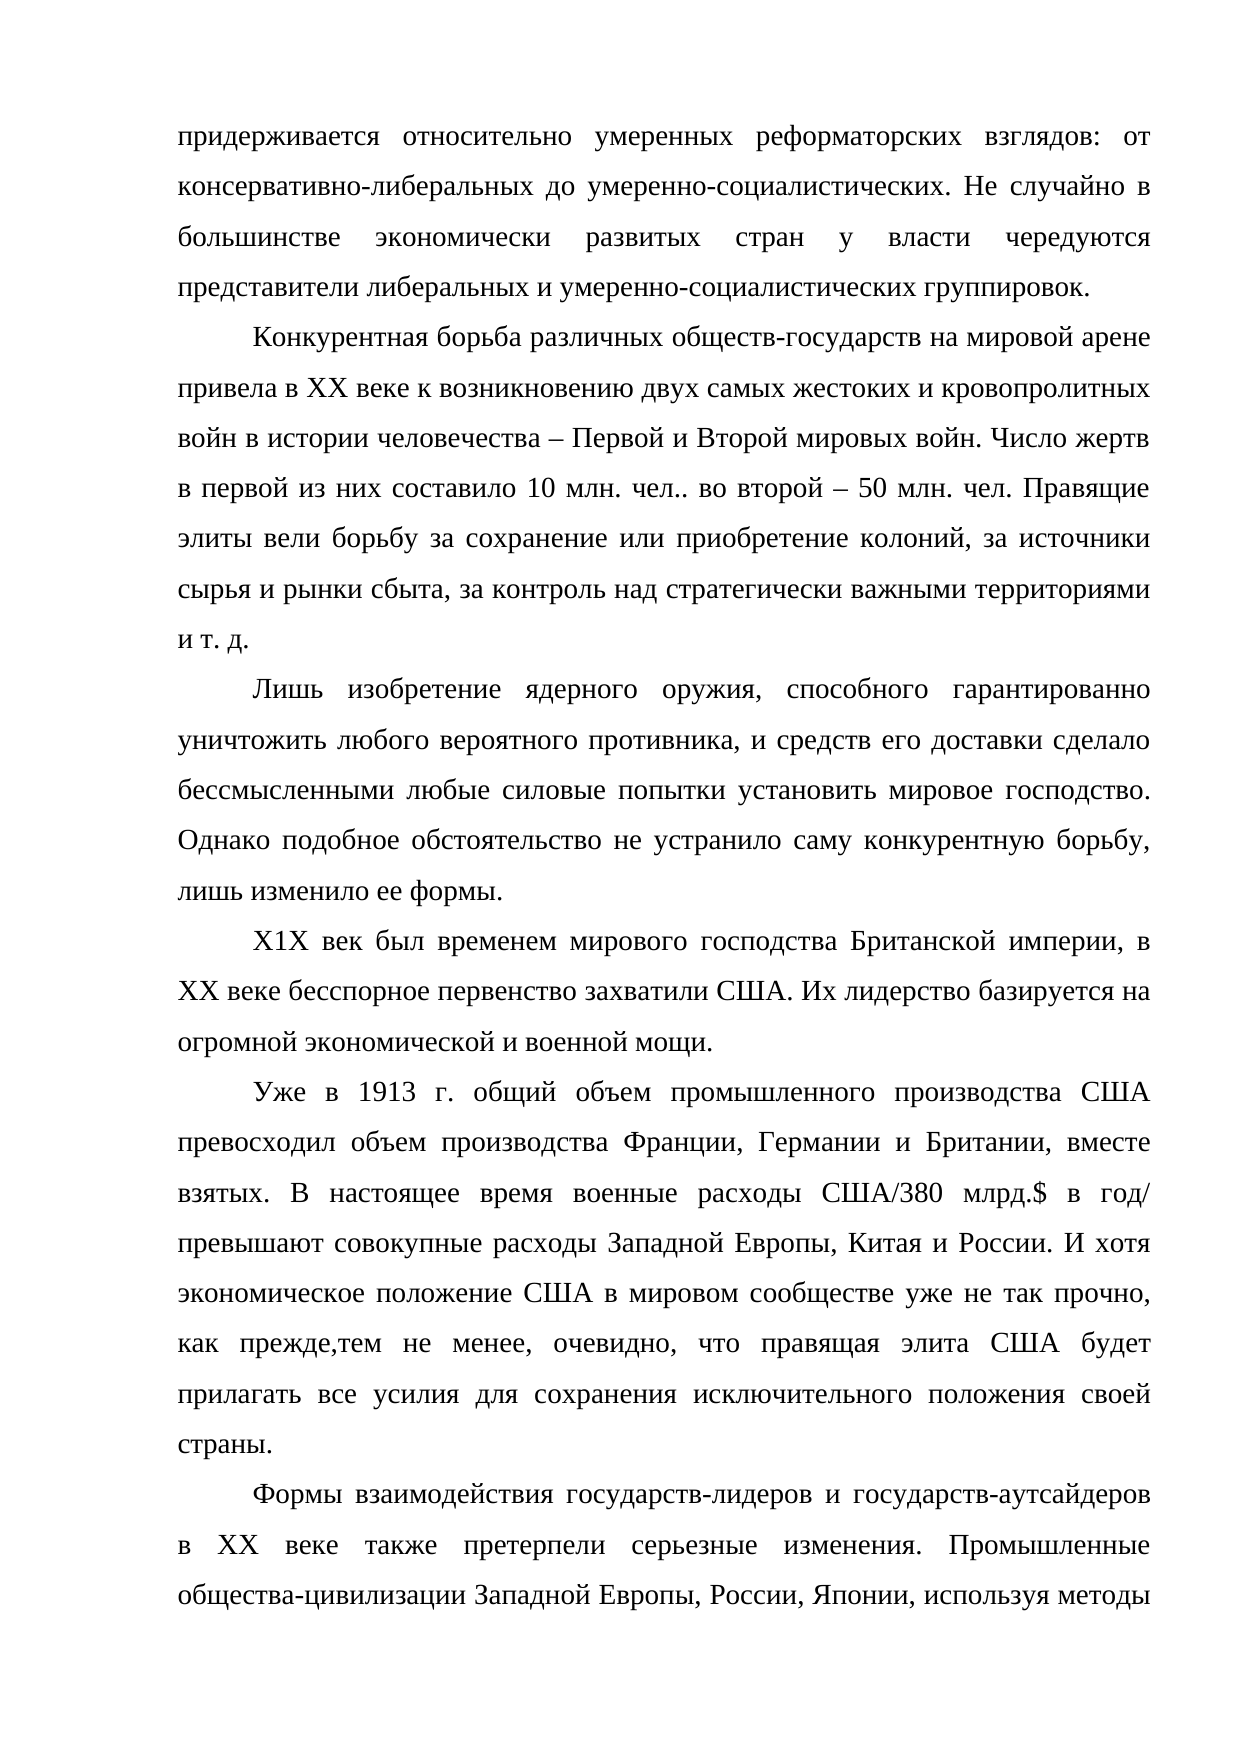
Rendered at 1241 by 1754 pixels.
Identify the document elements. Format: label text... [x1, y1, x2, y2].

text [177, 1477, 1152, 1611]
text Конкурентная борьба различных обществ-государств на мировой арене привела в ХХ веке к возникновению двух самых жестоких и кровопролитных войн в истории человечества – Первой и Второй мировых войн. Число жертв в первой из них составило 10 млн. чел.. во второй – 50 млн. чел. Правящие элиты вели борьбу за сохранение или приобретение колоний, за источники сырья и рынки сбыта, за контроль над стратегически важными территориями и т. д. [177, 319, 1152, 655]
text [177, 118, 1152, 303]
text Уже в 1913 г. общий объем промышленного производства США превосходил объем производства Франции, Германии и Британии, вместе взятых. В настоящее время военные расходы США/380 млрд.$ в год/ превышают совокупные расходы Западной Европы, Китая и России. И хотя экономическое положение США в мировом сообществе уже не так прочно, как прежде,тем не менее, очевидно, что правящая элита США будет прилагать все усилия для сохранения исключительного положения своей страны. [177, 1074, 1152, 1460]
text Х1Х век был временем мирового господства Британской империи, в ХХ веке бесспорное первенство захватили США. Их лидерство базируется на огромной экономической и военной мощи. [177, 923, 1152, 1057]
text Лишь изобретение ядерного оружия, способного гарантированно уничтожить любого вероятного противника, и средств его доставки сделало бессмысленными любые силовые попытки установить мировое господство. Однако подобное обстоятельство не устранило саму конкурентную борьбу, лишь изменило ее формы. [177, 672, 1152, 906]
